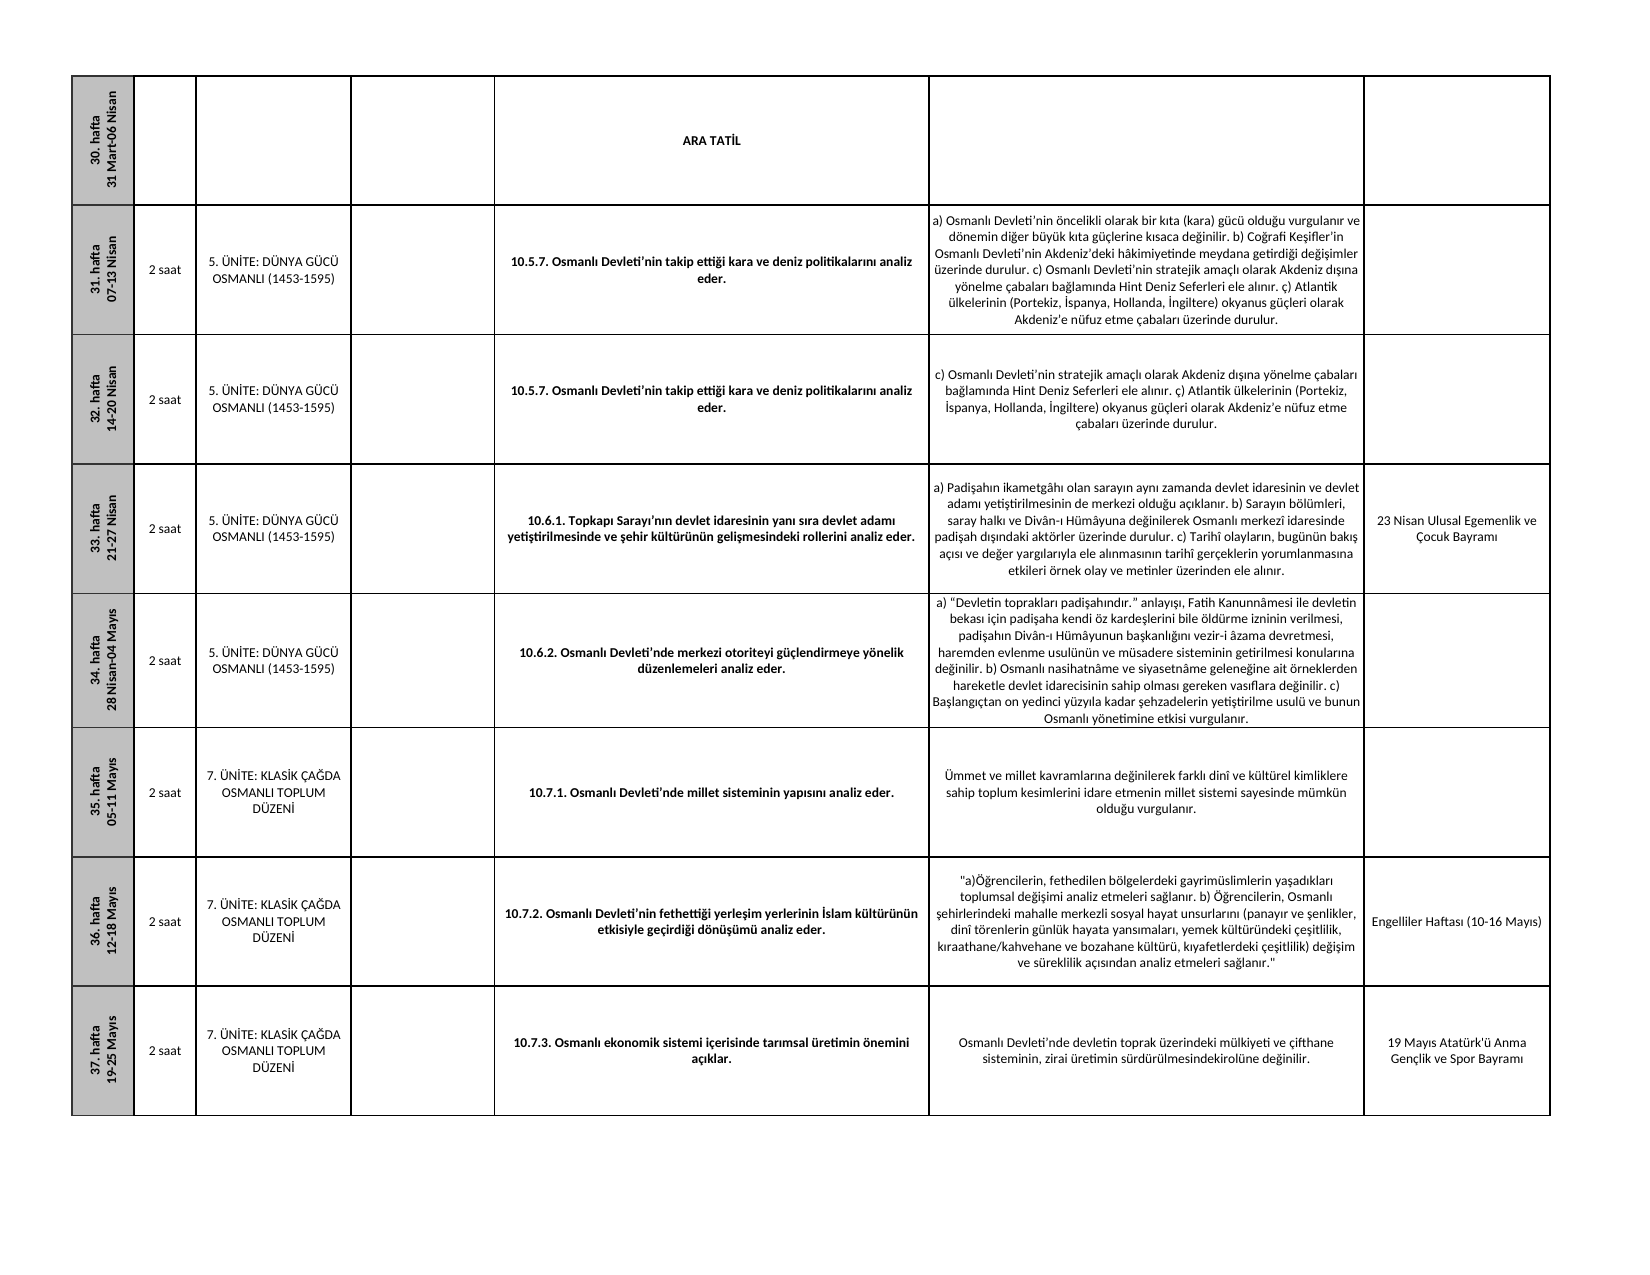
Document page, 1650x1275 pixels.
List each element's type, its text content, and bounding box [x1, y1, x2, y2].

table_cell 5. ÜNİTE: DÜNYA GÜCÜ OSMANLI (1453-1595) [197, 465, 350, 592]
table_cell 23 Nisan Ulusal Egemenlik ve Çocuk Bayramı [1365, 465, 1549, 592]
table_cell [352, 335, 494, 463]
table_cell [352, 858, 494, 985]
table_cell 2 saat [135, 335, 195, 463]
table_cell [930, 77, 1363, 204]
table_cell "a)Öğrencilerin, fethedilen bölgelerdeki gayrimüslimlerin yaşadıkları toplumsal değişimi analiz etmeleri sağlanır. b) Öğrencilerin, Osmanlı şehirlerindeki mahalle merkezli sosyal hayat unsurlarını (panayır ve şenlikler, dinî törenlerin günlük hayata yansımaları, yemek kültüründeki çeşitlilik, kıraathane/kahvehane ve bozahane kültürü, kıyafetlerdeki çeşitlilik) değişim ve süreklilik açısından analiz etmeleri sağlanır." [930, 858, 1363, 985]
table_cell a) Padişahın ikametgâhı olan sarayın aynı zamanda devlet idaresinin ve devlet adamı yetiştirilmesinin de merkezi olduğu açıklanır. b) Sarayın bölümleri, saray halkı ve Divân-ı Hümâyuna değinilerek Osmanlı merkezî idaresinde padişah dışındaki aktörler üzerinde durulur. c) Tarihî olayların, bugünün bakış açısı ve değer yargılarıyla ele alınmasının tarihî gerçeklerin yorumlanmasına etkileri örnek olay ve metinler üzerinden ele alınır. [930, 465, 1363, 592]
table_cell 10.7.1. Osmanlı Devleti’nde millet sisteminin yapısını analiz eder. [495, 728, 928, 856]
table_cell Engelliler Haftası (10-16 Mayıs) [1365, 858, 1549, 985]
table_cell [1365, 594, 1549, 727]
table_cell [197, 987, 350, 1115]
table_cell [1365, 335, 1549, 463]
table_cell 34. hafta 28 Nisan-04 Mayıs [73, 594, 133, 727]
table_cell 5. ÜNİTE: DÜNYA GÜCÜ OSMANLI (1453-1595) [197, 594, 350, 727]
table_cell Osmanlı Devleti’nde devletin toprak üzerindeki mülkiyeti ve çifthane sisteminin, zirai üretimin sürdürülmesindekirolüne değinilir. [930, 987, 1363, 1115]
table_cell [352, 728, 494, 856]
table_cell 10.6.1. Topkapı Sarayı’nın devlet idaresinin yanı sıra devlet adamı yetiştirilmesinde ve şehir kültürünün gelişmesindeki rollerini analiz eder. [495, 465, 928, 592]
table_cell Ümmet ve millet kavramlarına değinilerek farklı dinî ve kültürel kimliklere sahip toplum kesimlerini idare etmenin millet sistemi sayesinde mümkün olduğu vurgulanır. [930, 728, 1363, 856]
table_cell 33. hafta 21-27 Nisan [73, 465, 133, 592]
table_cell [197, 206, 350, 334]
table_cell 19 Mayıs Atatürk'ü Anma Gençlik ve Spor Bayramı [1365, 987, 1549, 1115]
table_cell 2 saat [135, 858, 195, 985]
table_cell 30. hafta 31 Mart-06 Nisan [73, 77, 133, 204]
table_cell [197, 77, 350, 204]
table_cell 2 saat [135, 594, 195, 727]
table_cell [352, 987, 494, 1115]
table_cell 7. ÜNİTE: KLASİK ÇAĞDA OSMANLI TOPLUM DÜZENİ [197, 728, 350, 856]
table_cell a) “Devletin toprakları padişahındır.” anlayışı, Fatih Kanunnâmesi ile devletin bekası için padişaha kendi öz kardeşlerini bile öldürme izninin verilmesi, padişahın Divân-ı Hümâyunun başkanlığını vezir-i âzama devretmesi, haremden evlenme usulünün ve müsadere sisteminin getirilmesi konularına değinilir. b) Osmanlı nasihatnâme ve siyasetnâme geleneğine ait örneklerden hareketle devlet idarecisinin sahip olması gereken vasıflara değinilir. c) Başlangıçtan on yedinci yüzyıla kadar şehzadelerin yetiştirilme usulü ve bunun Osmanlı yönetimine etkisi vurgulanır. [930, 594, 1363, 727]
table_cell a) Osmanlı Devleti’nin öncelikli olarak bir kıta (kara) gücü olduğu vurgulanır ve dönemin diğer büyük kıta güçlerine kısaca değinilir. b) Coğrafi Keşifler’in Osmanlı Devleti’nin Akdeniz’deki hâkimiyetinde meydana getirdiği değişimler üzerinde durulur. c) Osmanlı Devleti’nin stratejik amaçlı olarak Akdeniz dışına yönelme çabaları bağlamında Hint Deniz Seferleri ele alınır. ç) Atlantik ülkelerinin (Portekiz, İspanya, Hollanda, İngiltere) okyanus güçleri olarak Akdeniz’e nüfuz etme çabaları üzerinde durulur. [930, 206, 1363, 334]
table_cell [352, 206, 494, 334]
table_cell ARA TATİL [495, 77, 928, 204]
table_cell 2 saat [135, 728, 195, 856]
table_cell 10.5.7. Osmanlı Devleti’nin takip ettiği kara ve deniz politikalarını analiz eder. [495, 206, 928, 334]
table_cell 10.7.3. Osmanlı ekonomik sistemi içerisinde tarımsal üretimin önemini açıklar. [495, 987, 928, 1115]
table_cell 5. ÜNİTE: DÜNYA GÜCÜ OSMANLI (1453-1595) [197, 335, 350, 463]
table_cell [1365, 728, 1549, 856]
table_cell 2 saat [135, 206, 195, 334]
table_cell 32. hafta 14-20 Nisan [73, 335, 133, 463]
table_cell 10.5.7. Osmanlı Devleti’nin takip ettiği kara ve deniz politikalarını analiz eder. [495, 335, 928, 463]
table_cell 10.7.2. Osmanlı Devleti’nin fethettiği yerleşim yerlerinin İslam kültürünün etkisiyle geçirdiği dönüşümü analiz eder. [495, 858, 928, 985]
table_cell [352, 77, 494, 204]
table_cell c) Osmanlı Devleti’nin stratejik amaçlı olarak Akdeniz dışına yönelme çabaları bağlamında Hint Deniz Seferleri ele alınır. ç) Atlantik ülkelerinin (Portekiz, İspanya, Hollanda, İngiltere) okyanus güçleri olarak Akdeniz’e nüfuz etme çabaları üzerinde durulur. [930, 335, 1363, 463]
table_cell [1365, 77, 1549, 204]
table_cell 36. hafta 12-18 Mayıs [73, 858, 133, 985]
table_cell 31. hafta 07-13 Nisan [73, 206, 133, 334]
table_cell [352, 594, 494, 727]
table_cell [1365, 206, 1549, 334]
table_cell [135, 77, 195, 204]
table_cell 35. hafta 05-11 Mayıs [73, 728, 133, 856]
table_cell 7. ÜNİTE: KLASİK ÇAĞDA OSMANLI TOPLUM DÜZENİ [197, 858, 350, 985]
table_cell 10.6.2. Osmanlı Devleti’nde merkezi otoriteyi güçlendirmeye yönelik düzenlemeleri analiz eder. [495, 594, 928, 727]
table_cell 37. hafta 19-25 Mayıs [73, 987, 133, 1115]
table_cell 2 saat [135, 987, 195, 1115]
table_cell 2 saat [135, 465, 195, 592]
table_cell [352, 465, 494, 592]
